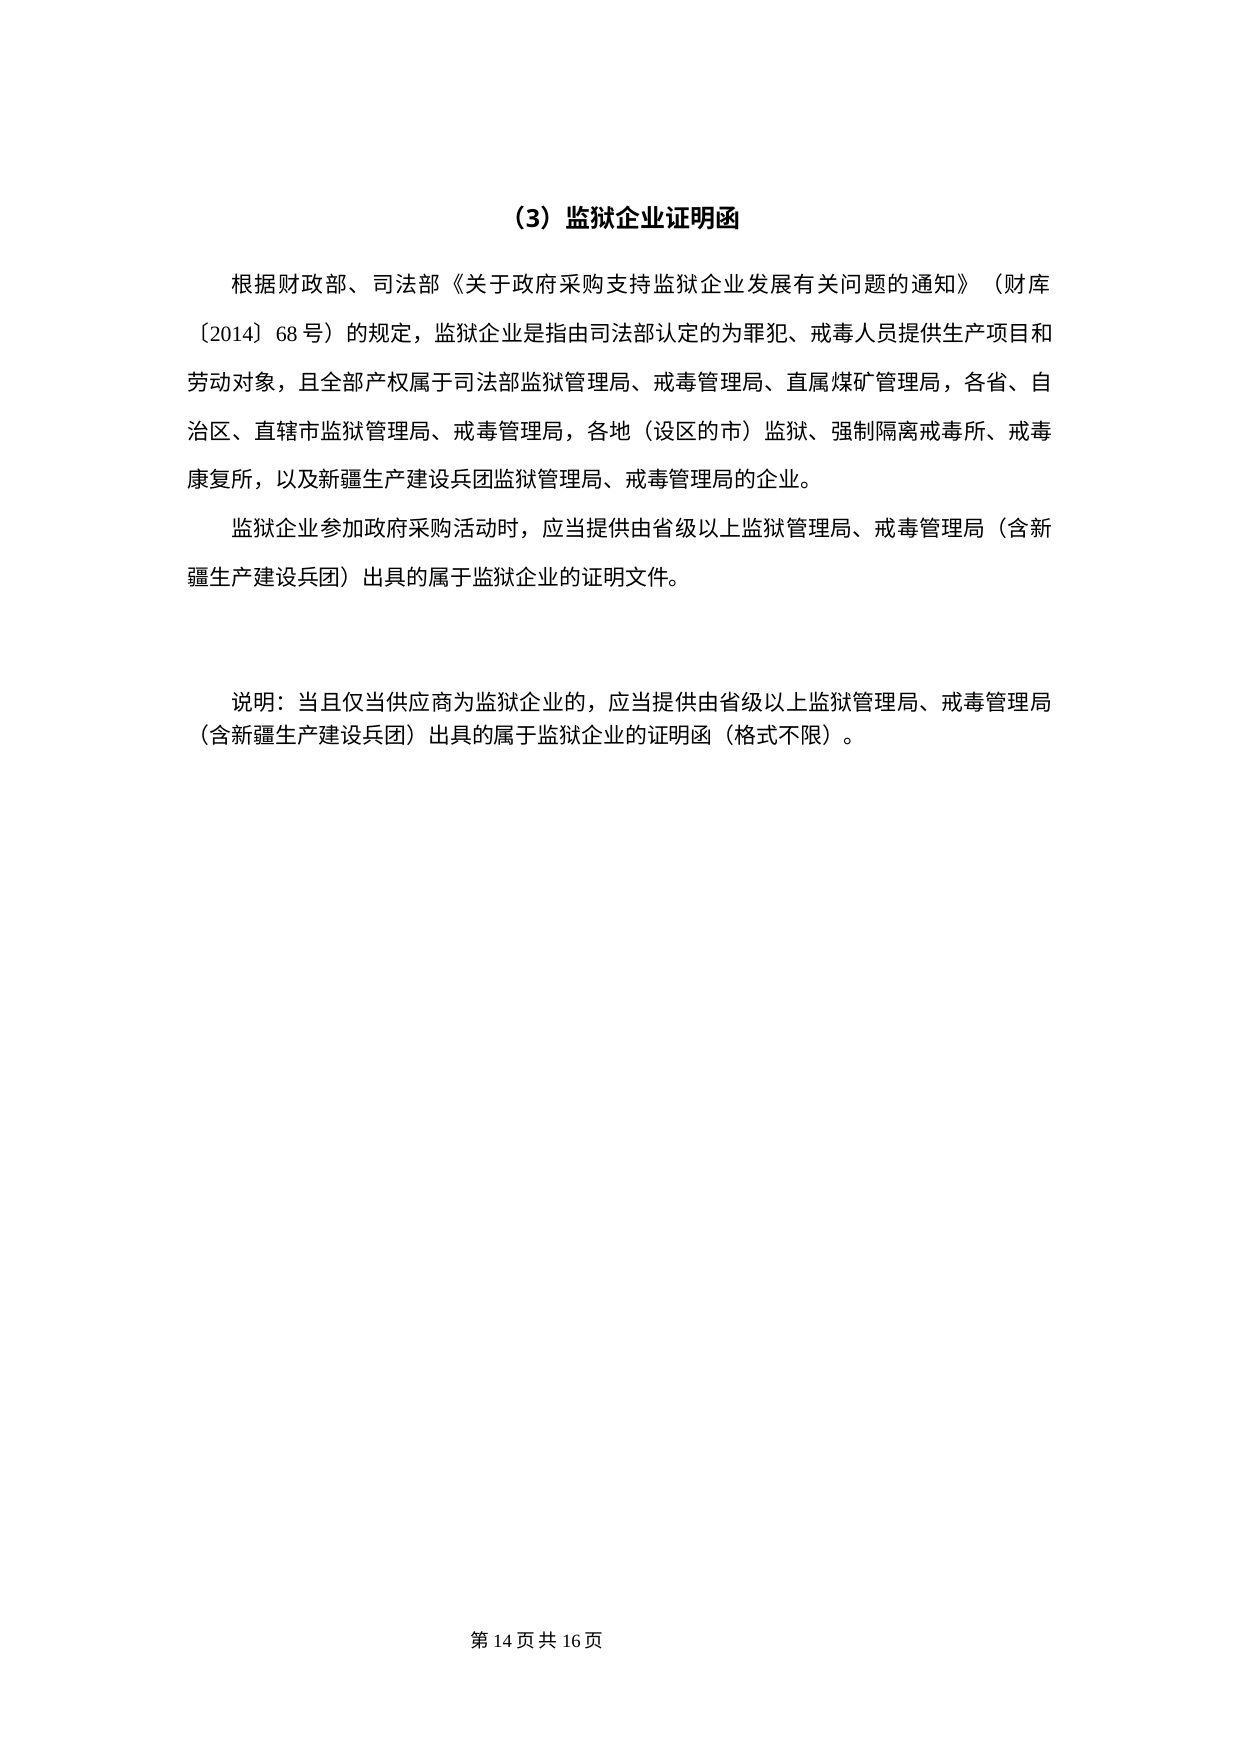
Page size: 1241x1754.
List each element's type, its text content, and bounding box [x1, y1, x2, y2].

text 监狱企业参加政府采购活动时，应当提供由省级以上监狱管理局、戒毒管理局（含新疆生产建设兵团）出具的属于监狱企业的证明文件。 [187, 510, 1053, 592]
text （3）监狱企业证明函 [187, 184, 1053, 249]
text 说明：当且仅当供应商为监狱企业的，应当提供由省级以上监狱管理局、戒毒管理局（含新疆生产建设兵团）出具的属于监狱企业的证明函（格式不限）。 [187, 685, 1053, 750]
text 根据财政部、司法部《关于政府采购支持监狱企业发展有关问题的通知》（财库〔2014〕68号）的规定，监狱企业是指由司法部认定的为罪犯、戒毒人员提供生产项目和劳动对象，且全部产权属于司法部监狱管理局、戒毒管理局、直属煤矿管理局，各省、自治区、直辖市监狱管理局、戒毒管理局，各地（设区的市）监狱、强制隔离戒毒所、戒毒康复所，以及新疆生产建设兵团监狱管理局、戒毒管理局的企业。 [187, 267, 1053, 494]
